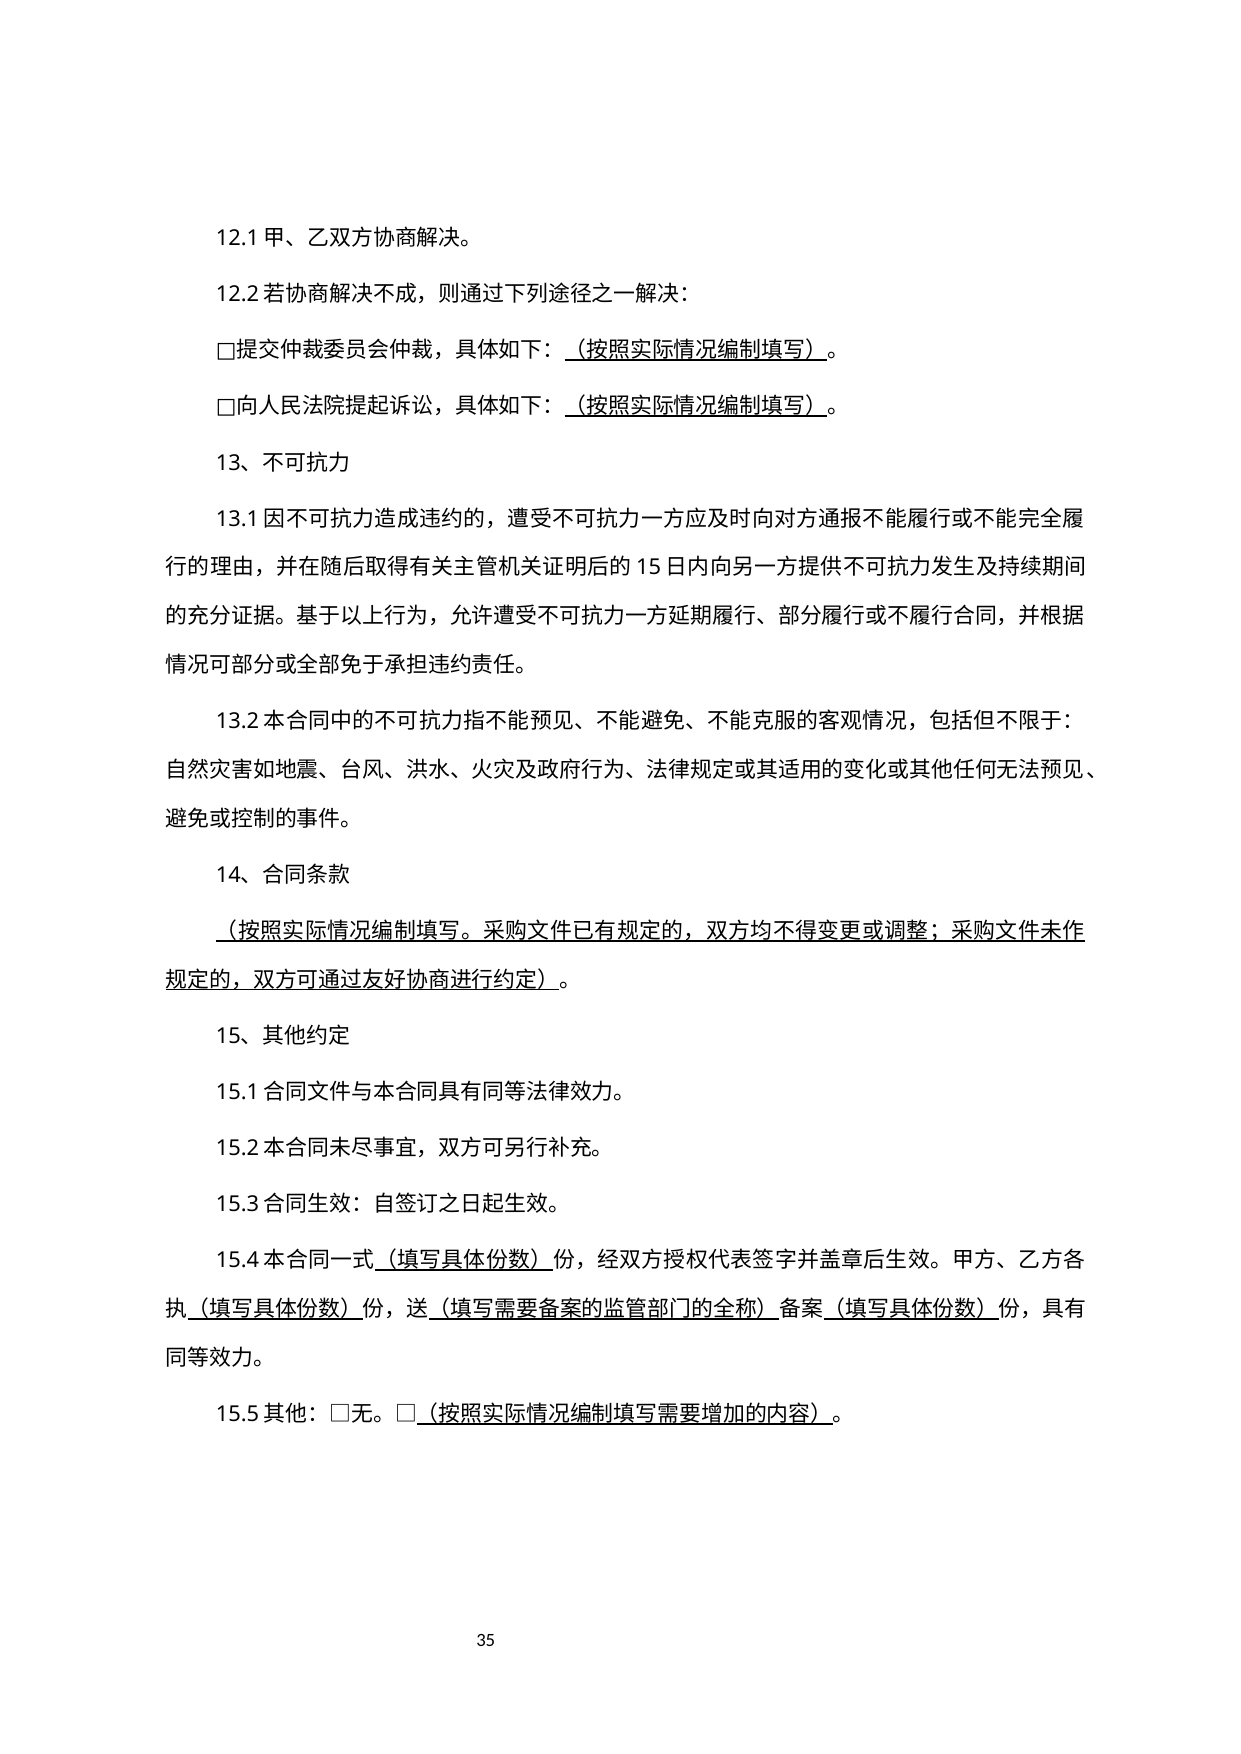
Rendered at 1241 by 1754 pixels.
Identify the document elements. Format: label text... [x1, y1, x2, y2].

text □提交仲裁委员会仲裁，具体如下：（按照实际情况编制填写）。 [165, 332, 1087, 364]
text 15.4本合同一式（填写具体份数）份，经双方授权代表签字并盖章后生效。甲方、乙方各执（填写具体份数）份，送（填写需要备案的监管部门的全称）备案（填写具体份数）份，具有同等效力。 [165, 1242, 1087, 1372]
text 15.1合同文件与本合同具有同等法律效力。 [165, 1073, 1087, 1106]
text 15.3合同生效：自签订之日起生效。 [165, 1186, 1087, 1218]
text 12.2若协商解决不成，则通过下列途径之一解决： [165, 276, 1087, 308]
text 15、其他约定 [165, 1017, 1087, 1050]
text □向人民法院提起诉讼，具体如下：（按照实际情况编制填写）。 [165, 388, 1087, 421]
text 14、合同条款 [165, 856, 1087, 889]
text 15.5其他：□无。□（按照实际情况编制填写需要增加的内容）。 [165, 1396, 1087, 1428]
text 13、不可抗力 [165, 444, 1087, 477]
text （按照实际情况编制填写。采购文件已有规定的，双方均不得变更或调整；采购文件未作规定的，双方可通过友好协商进行约定）。 [165, 912, 1087, 994]
text 15.2本合同未尽事宜，双方可另行补充。 [165, 1130, 1087, 1162]
text 13.2本合同中的不可抗力指不能预见、不能避免、不能克服的客观情况，包括但不限于：自然灾害如地震、台风、洪水、火灾及政府行为、法律规定或其适用的变化或其他任何无法预见、避免或控制的事件。 [165, 703, 1087, 833]
text 13.1因不可抗力造成违约的，遭受不可抗力一方应及时向对方通报不能履行或不能完全履行的理由，并在随后取得有关主管机关证明后的15日内向另一方提供不可抗力发生及持续期间的充分证据。基于以上行为，允许遭受不可抗力一方延期履行、部分履行或不履行合同，并根据情况可部分或全部免于承担违约责任。 [165, 500, 1087, 679]
text 12.1甲、乙双方协商解决。 [165, 219, 1087, 252]
